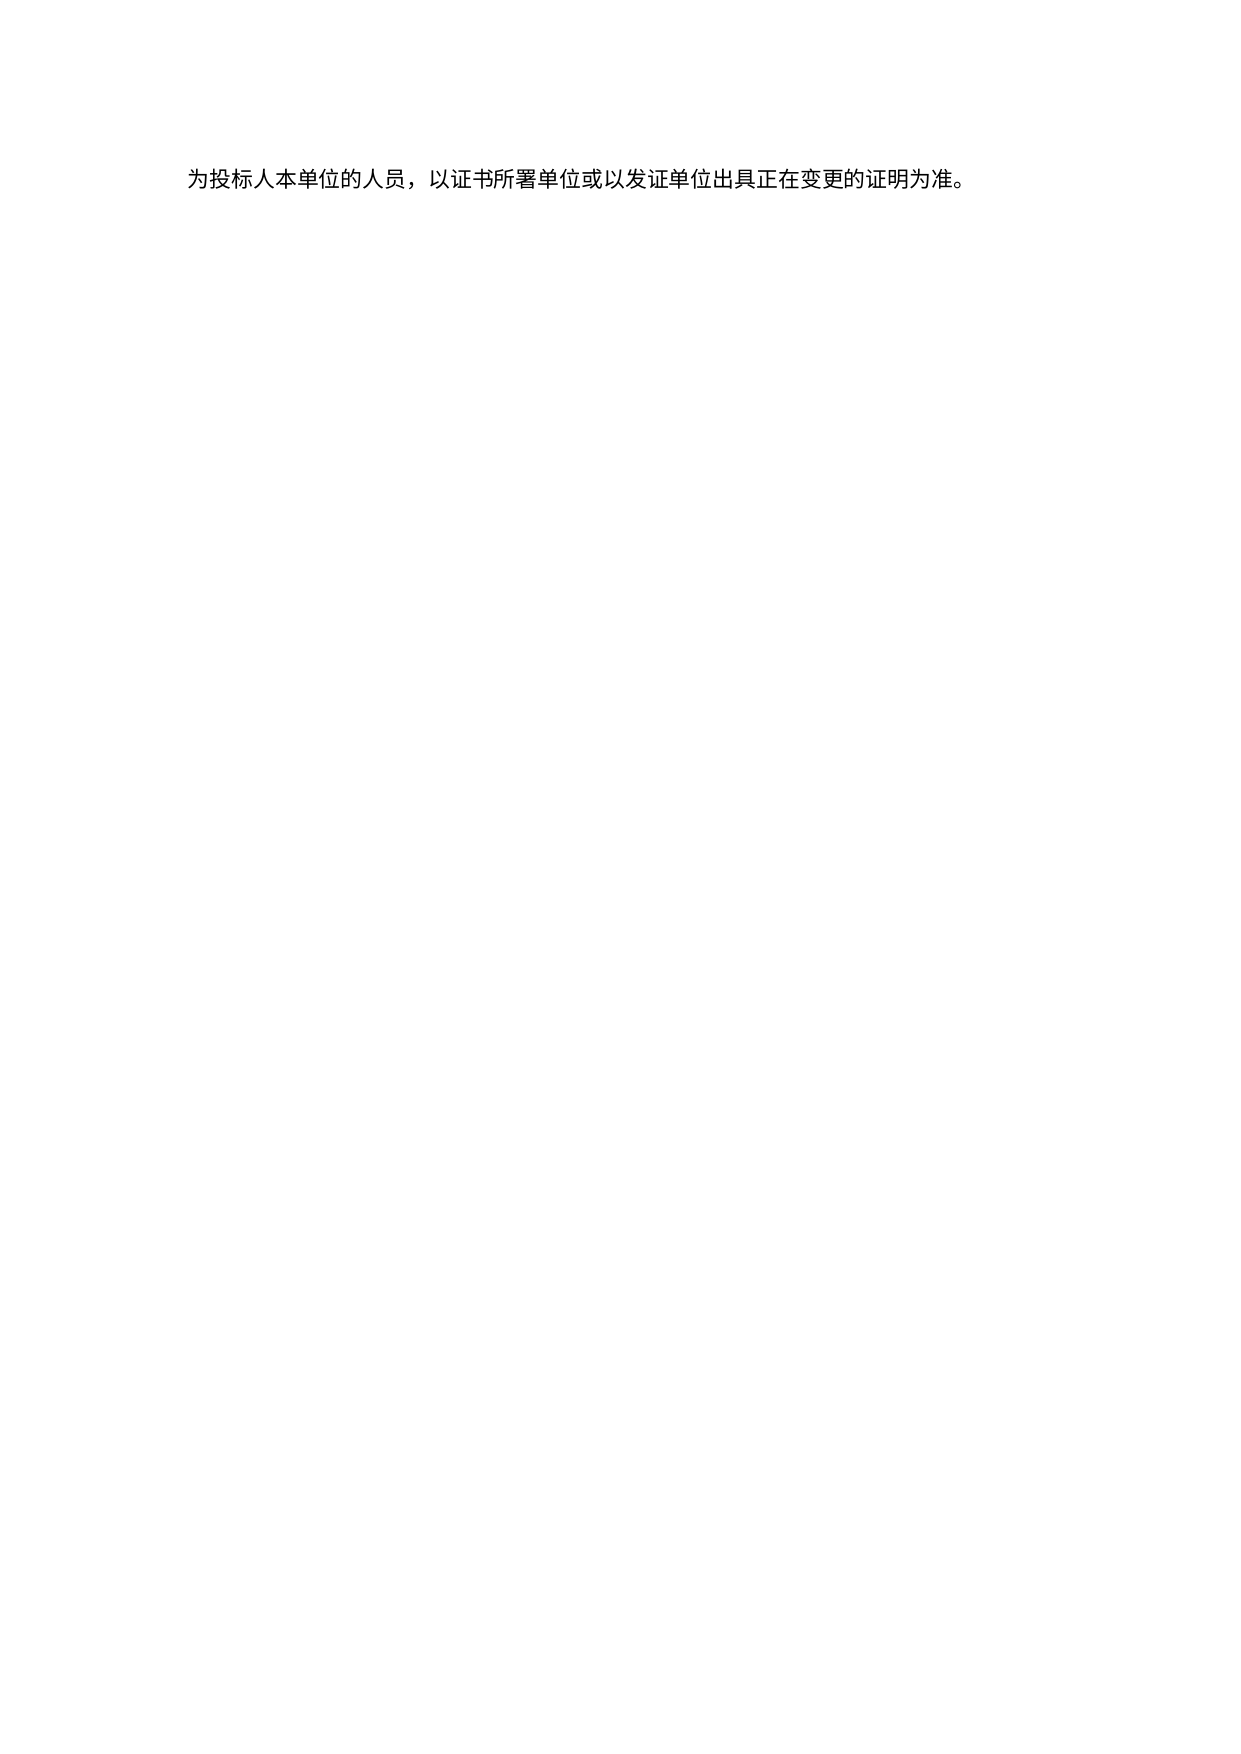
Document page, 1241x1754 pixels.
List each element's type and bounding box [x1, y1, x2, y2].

text [187, 162, 1053, 194]
